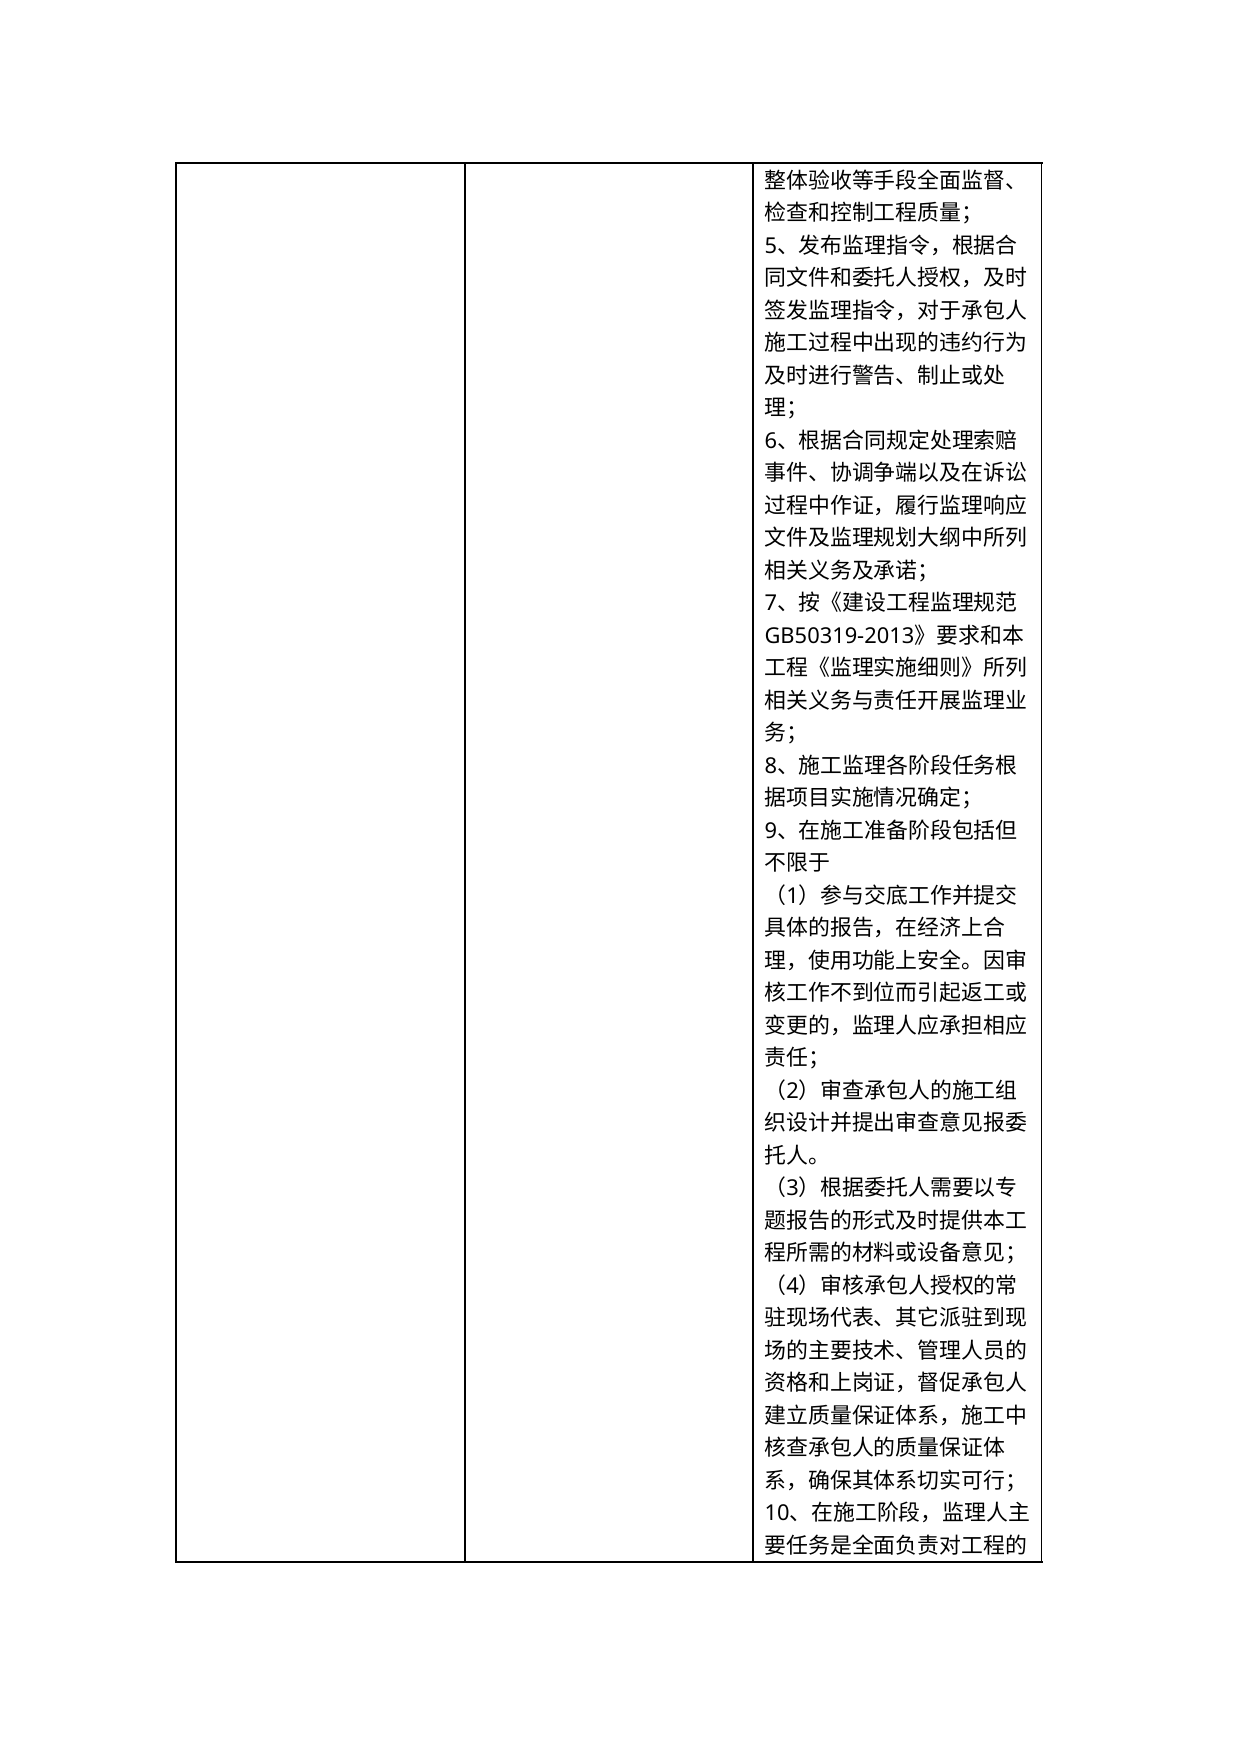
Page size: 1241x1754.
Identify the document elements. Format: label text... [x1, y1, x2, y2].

table_cell [466, 164, 752, 1561]
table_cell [754, 164, 1041, 1561]
table_cell 1 [177, 164, 464, 1561]
